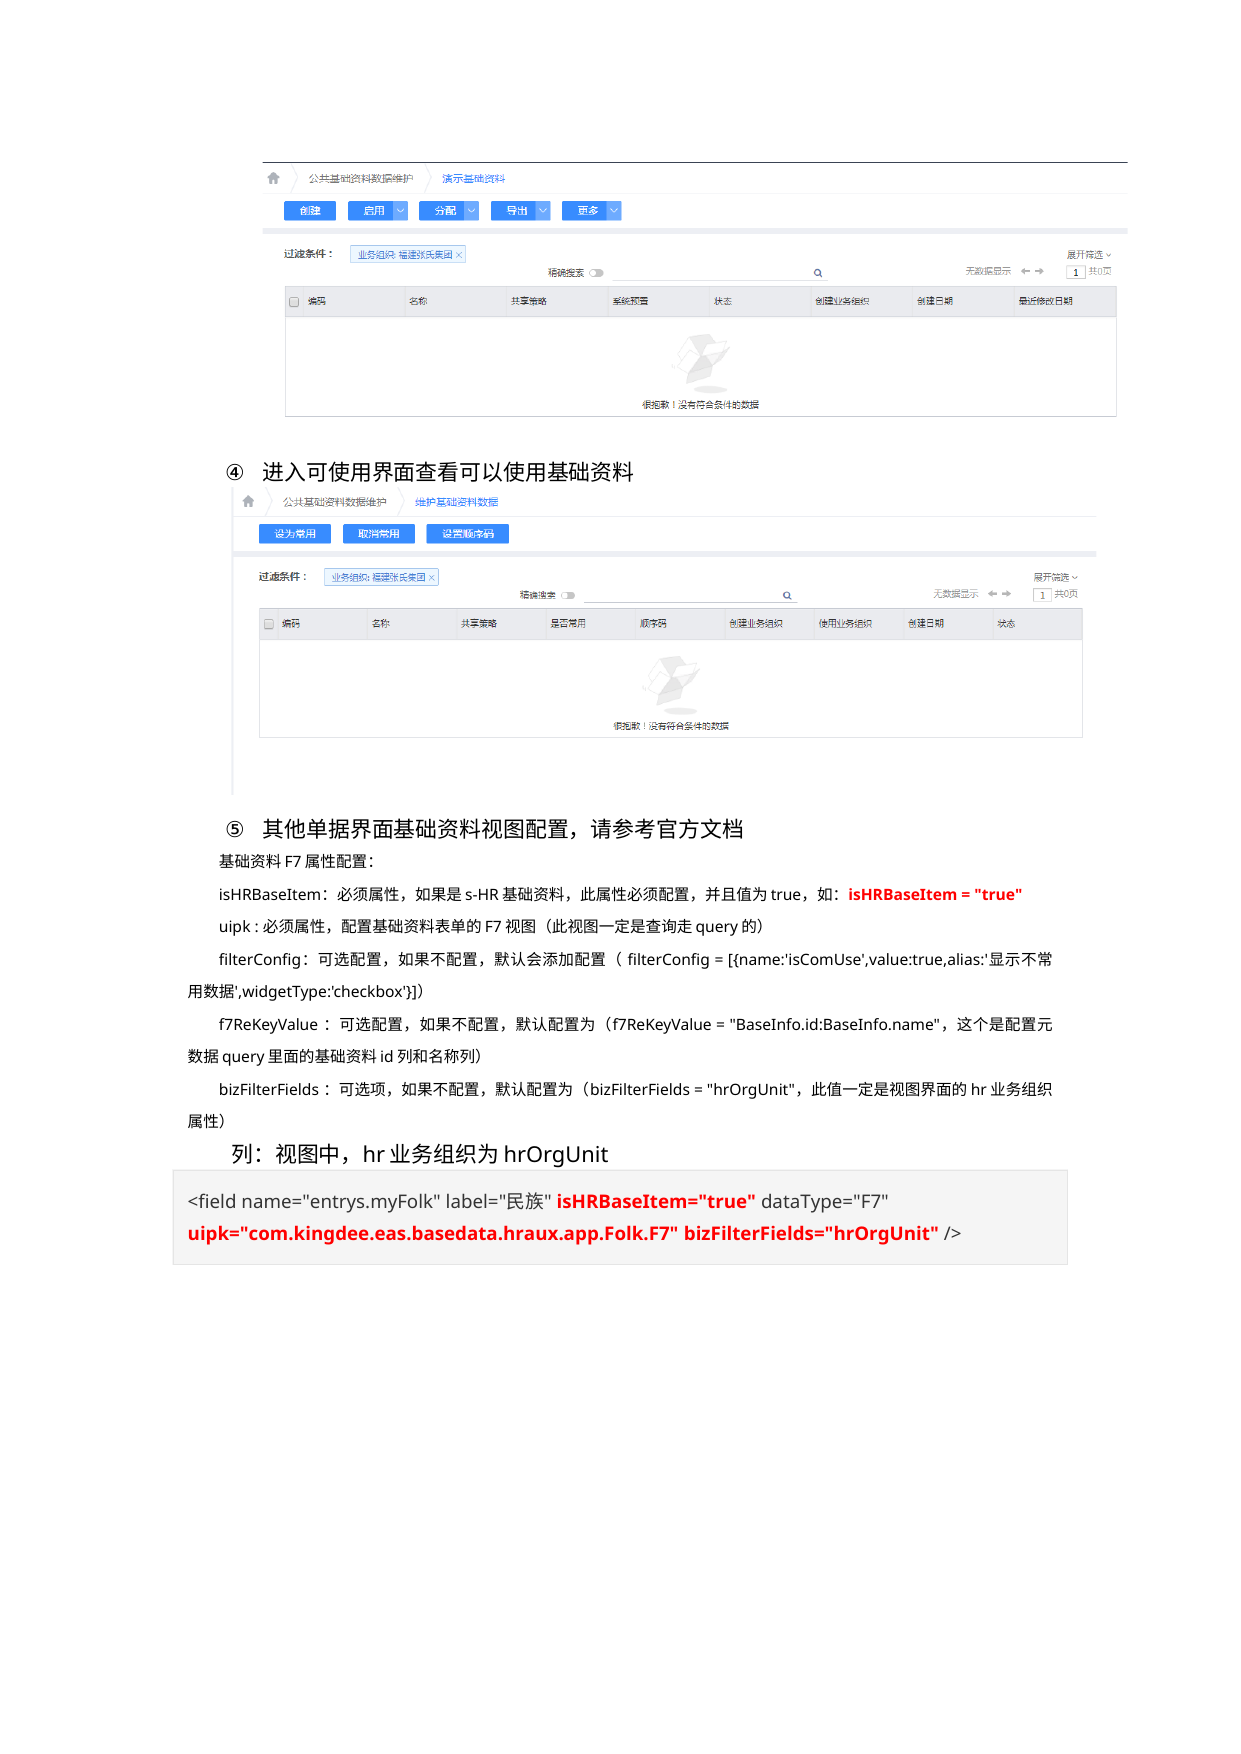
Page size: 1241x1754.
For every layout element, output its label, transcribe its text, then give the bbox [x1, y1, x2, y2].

list bizFilterFields ：可选项，如果不配置，默认配置为（bizFilterFields = "hrOrgUnit"，此值一定是视图界面的hr业务组织属性） [187, 1072, 1053, 1137]
list 进入可使用界面查看可以使用基础资料 [225, 454, 1053, 487]
list 列：视图中，hr业务组织为hrOrgUnit [187, 1137, 1053, 1169]
list uipk : 必须属性，配置基础资料表单的F7视图（此视图一定是查询走query的） [187, 909, 1053, 942]
list filterConfig：可选配置，如果不配置，默认会添加配置（ filterConfig = [{name:'isComUse',value:true,alias:'显示不常用数据',widgetType:'checkbox'}]） [187, 942, 1053, 1007]
picture [231, 487, 1097, 795]
text <field name="entrys.myFolk" label="民族" isHRBaseItem="true" dataType="F7" uipk="com.kingdee.eas.basedata.hraux.app.Folk.F7" bizFilterFields="hrOrgUnit" /> [174, 1171, 1067, 1264]
text 基础资料F7属性配置： [219, 844, 1053, 877]
picture [262, 162, 1128, 446]
list f7ReKeyValue ：可选配置，如果不配置，默认配置为（f7ReKeyValue = "BaseInfo.id:BaseInfo.name"，这个是配置元数据query里面的基础资料id列和名称列） [187, 1007, 1053, 1072]
list 其他单据界面基础资料视图配置，请参考官方文档 [225, 812, 1053, 844]
list isHRBaseItem：必须属性，如果是s-HR基础资料，此属性必须配置，并且值为true，如：isHRBaseItem = "true" [187, 877, 1053, 909]
